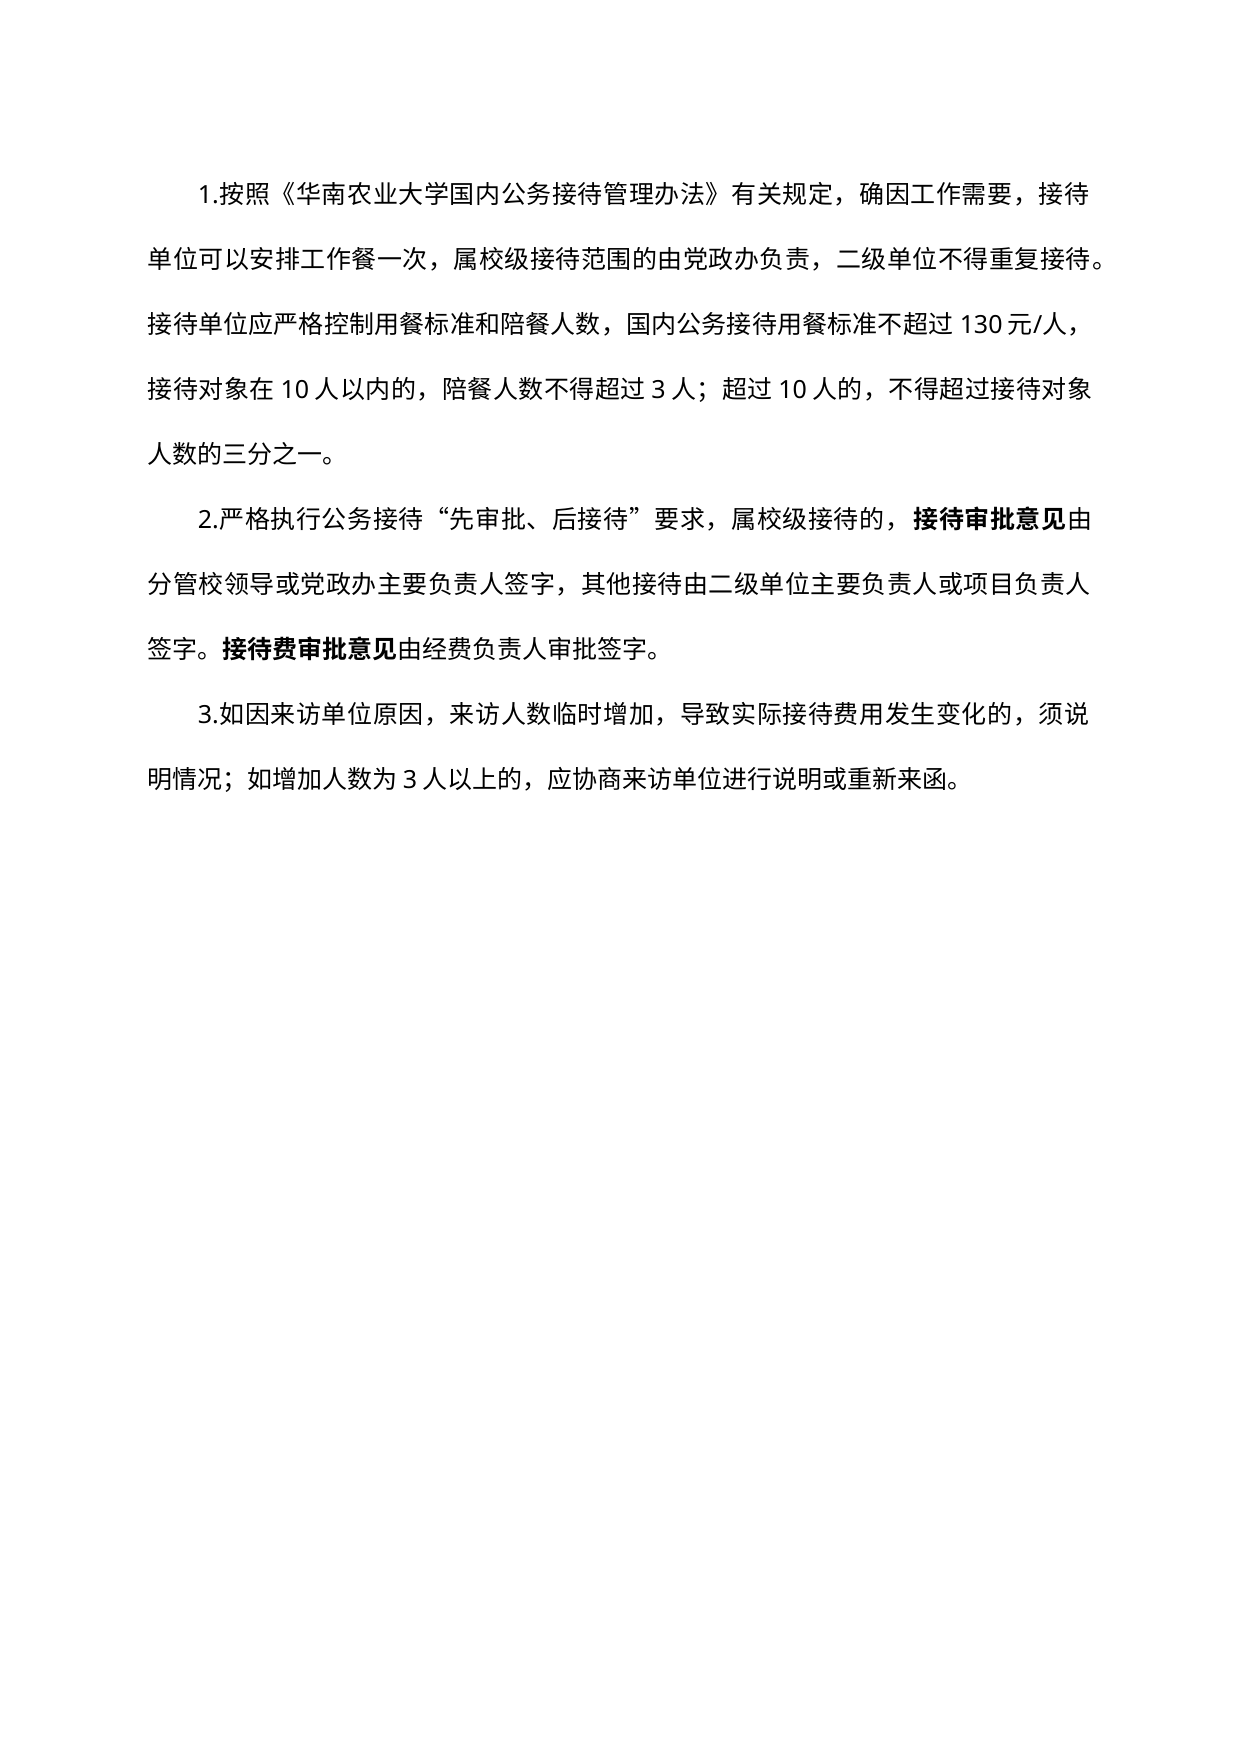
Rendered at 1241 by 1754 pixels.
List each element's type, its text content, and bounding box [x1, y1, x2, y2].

text 1.按照《华南农业大学国内公务接待管理办法》有关规定，确因工作需要，接待单位可以安排工作餐一次，属校级接待范围的由党政办负责，二级单位不得重复接待。接待单位应严格控制用餐标准和陪餐人数，国内公务接待用餐标准不超过130元/人，接待对象在10人以内的，陪餐人数不得超过3人；超过10人的，不得超过接待对象人数的三分之一。 [148, 161, 1092, 486]
text 3.如因来访单位原因，来访人数临时增加，导致实际接待费用发生变化的，须说明情况；如增加人数为3人以上的，应协商来访单位进行说明或重新来函。 [148, 681, 1092, 811]
text 2.严格执行公务接待“先审批、后接待”要求，属校级接待的，接待审批意见由分管校领导或党政办主要负责人签字，其他接待由二级单位主要负责人或项目负责人签字。接待费审批意见由经费负责人审批签字。 [148, 486, 1092, 681]
